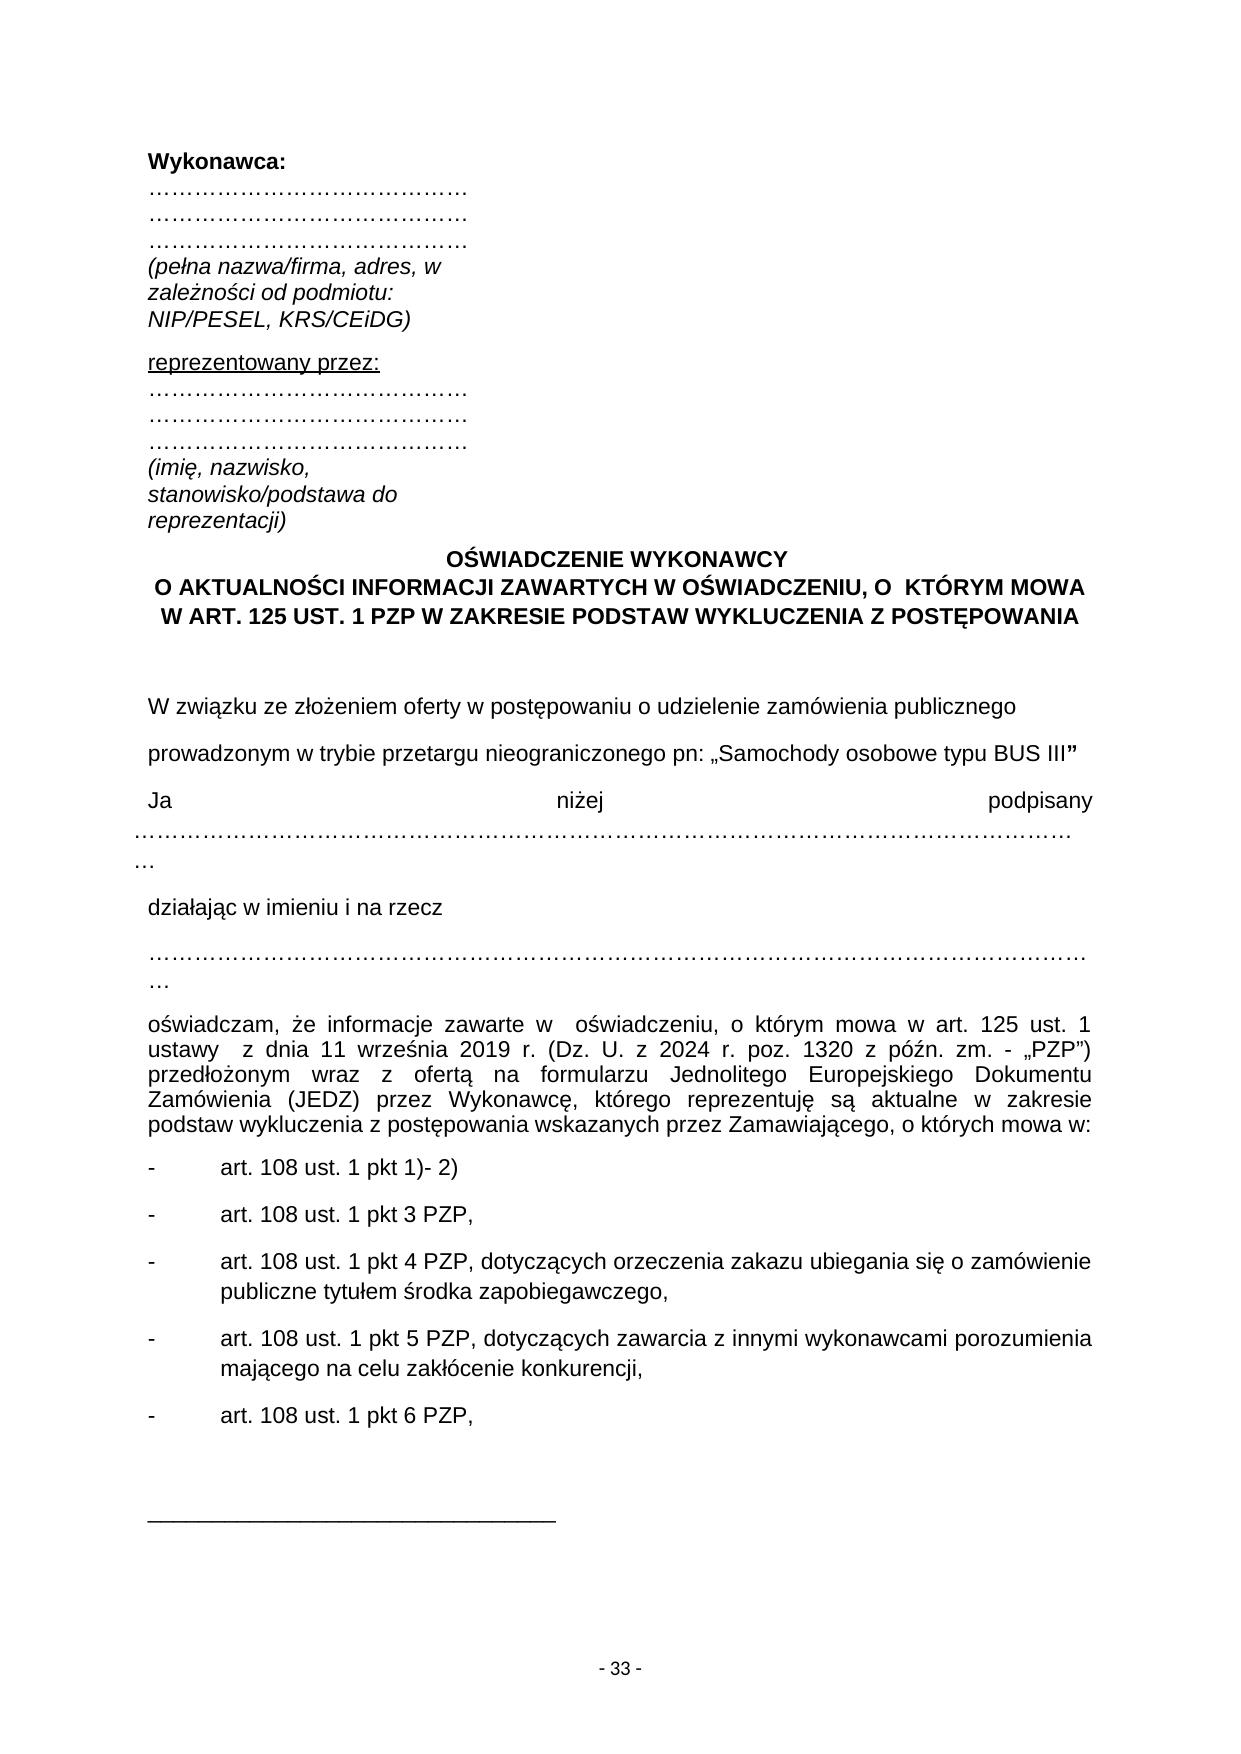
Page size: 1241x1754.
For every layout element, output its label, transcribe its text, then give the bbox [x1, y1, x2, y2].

text - art. 108 ust. 1 pkt 6 PZP, [148, 1402, 1093, 1428]
text reprezentowany przez: [148, 349, 1093, 375]
text oświadczam, że informacje zawarte w oświadczeniu, o którym mowa w art. 125 ust. 1 ustawy z dnia 11 września 2019 r. (Dz. U. z 2024 r. poz. 1320 z późn. zm. - „PZP”) przedłożonym wraz z ofertą na formularzu Jednolitego Europejskiego Dokumentu Zamówienia (JEDZ) przez Wykonawcę, którego reprezentuję są aktualne w zakresie podstaw wykluczenia z postępowania wskazanych przez Zamawiającego, o których mowa w: [148, 1012, 1093, 1137]
text Wykonawca: [148, 148, 1093, 174]
text ________________________________ [148, 1497, 1093, 1578]
text OŚWIADCZENIE WYKONAWCY O AKTUALNOŚCI INFORMACJI ZAWARTYCH W OŚWIADCZENIU, O KTÓRYM MOWA W ART. 125 UST. 1 PZP W ZAKRESIE PODSTAW WYKLUCZENIA Z POSTĘPOWANIA [148, 546, 1093, 629]
list Ja niżej podpisany ……………………………………………………………………………………………………………… [133, 787, 1093, 873]
list W związku ze złożeniem oferty w postępowaniu o udzielenie zamówienia publicznego [148, 693, 1093, 719]
text (pełna nazwa/firma, adres, w zależności od podmiotu: NIP/PESEL, KRS/CEiDG) [148, 253, 472, 332]
text - art. 108 ust. 1 pkt 4 PZP, dotyczących orzeczenia zakazu ubiegania się o zamówienie publiczne tytułem środka zapobiegawczego, [148, 1248, 1093, 1304]
text - art. 108 ust. 1 pkt 1)- 2) [148, 1154, 1093, 1181]
list prowadzonym w trybie przetargu nieograniczonego pn: „Samochody osobowe typu BUS III” [133, 740, 1093, 766]
text ……………………………………………………………………………………………………………… [148, 375, 472, 454]
text - art. 108 ust. 1 pkt 5 PZP, dotyczących zawarcia z innymi wykonawcami porozumienia mającego na celu zakłócenie konkurencji, [148, 1325, 1093, 1382]
text ……………………………………………………………………………………………………………… [148, 174, 472, 253]
text działając w imieniu i na rzecz [148, 894, 1093, 920]
text - art. 108 ust. 1 pkt 3 PZP, [148, 1201, 1093, 1227]
text ……………………………………………………………………………………………………………… [148, 939, 1093, 994]
text (imię, nazwisko, stanowisko/podstawa do reprezentacji) [148, 454, 472, 533]
